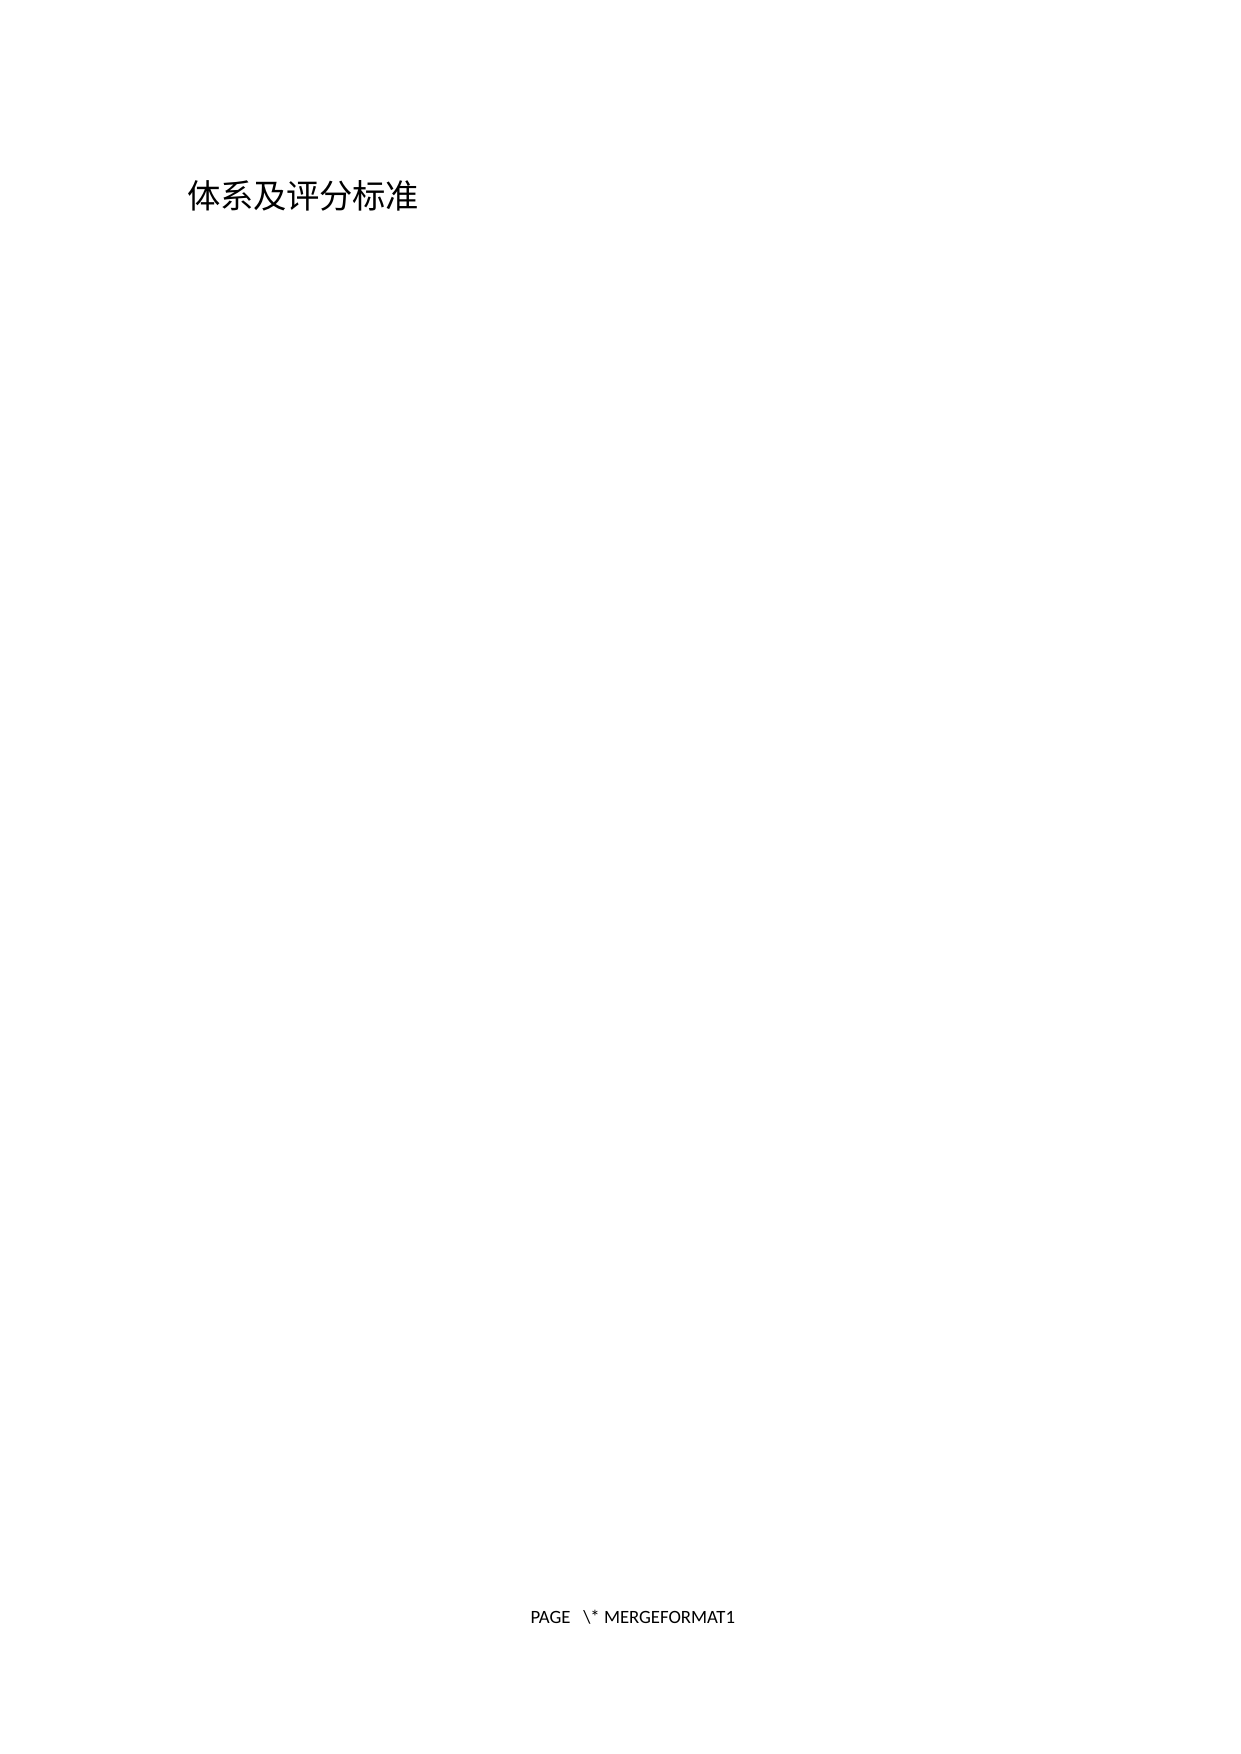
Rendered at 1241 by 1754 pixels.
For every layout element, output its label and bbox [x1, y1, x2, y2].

text [187, 162, 1078, 227]
